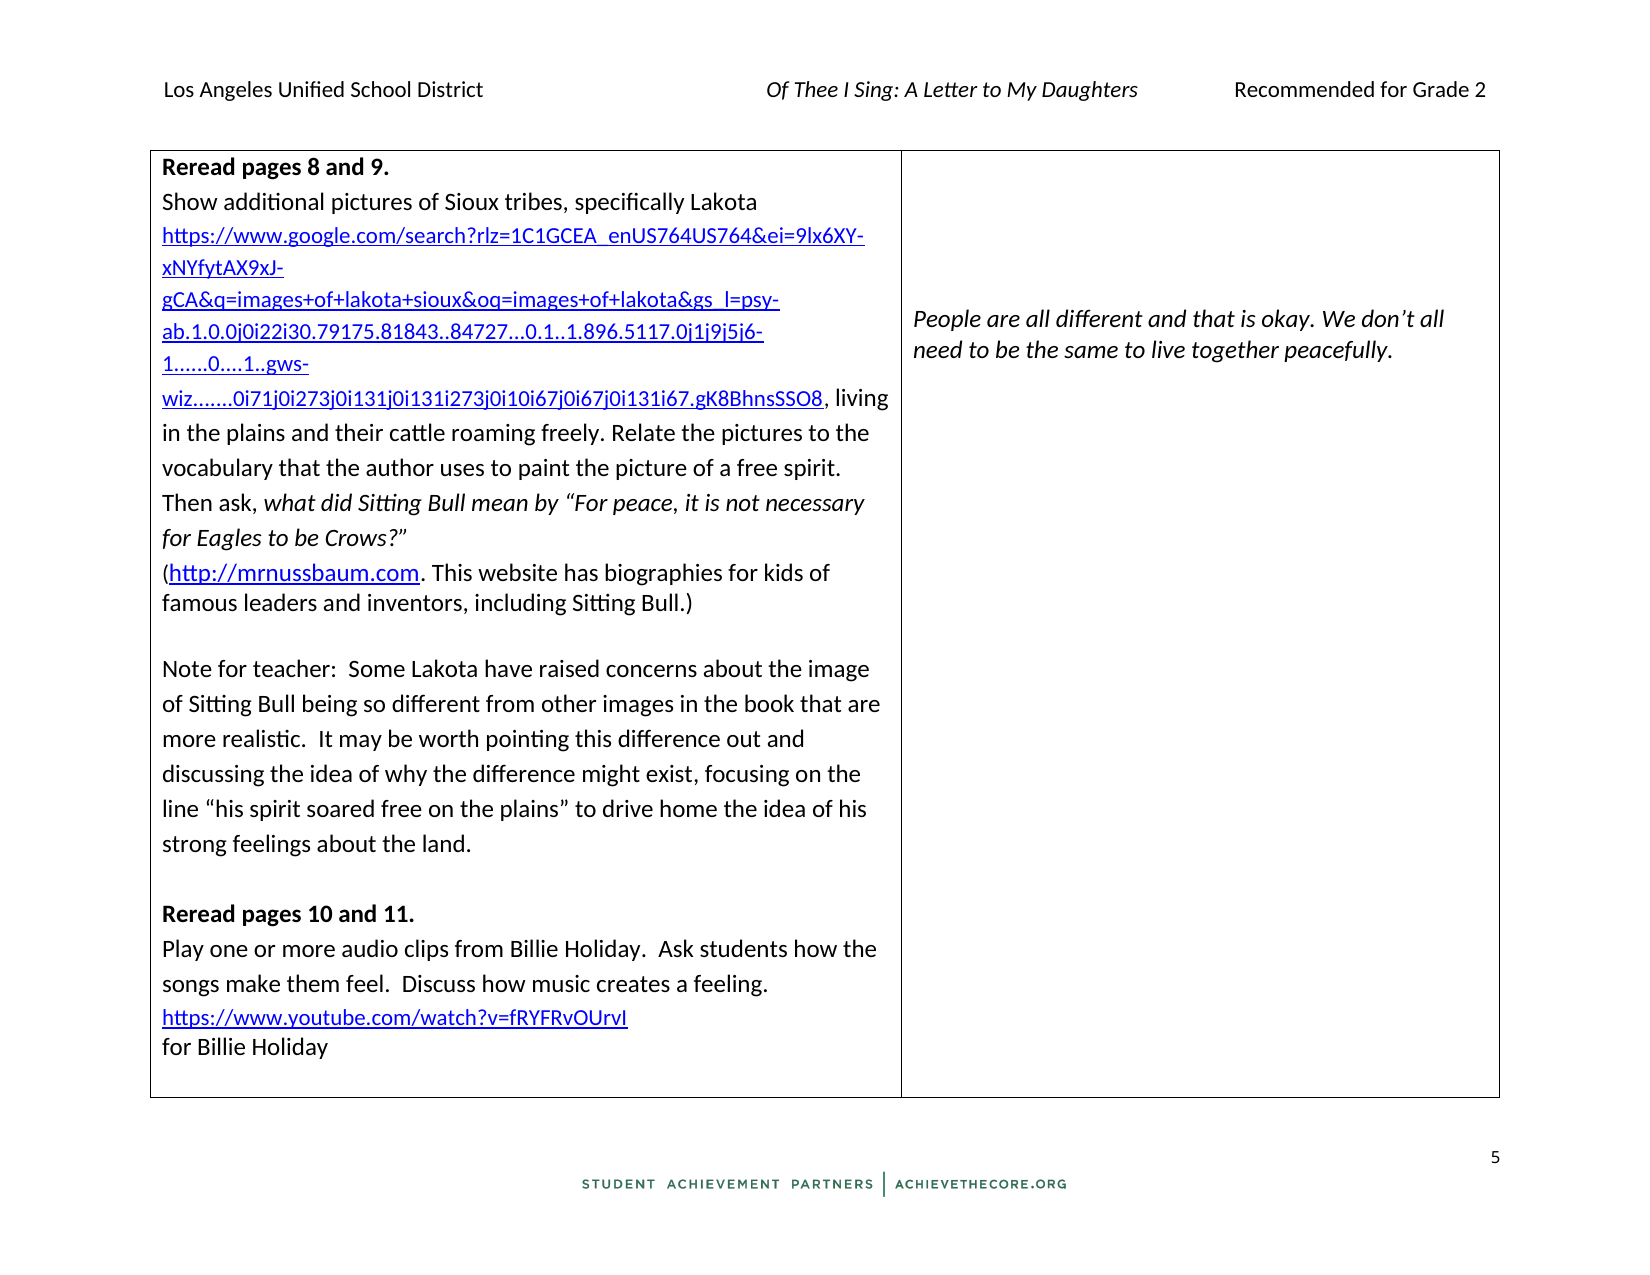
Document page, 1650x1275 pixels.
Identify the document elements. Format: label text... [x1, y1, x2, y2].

picture [571, 1168, 1079, 1200]
